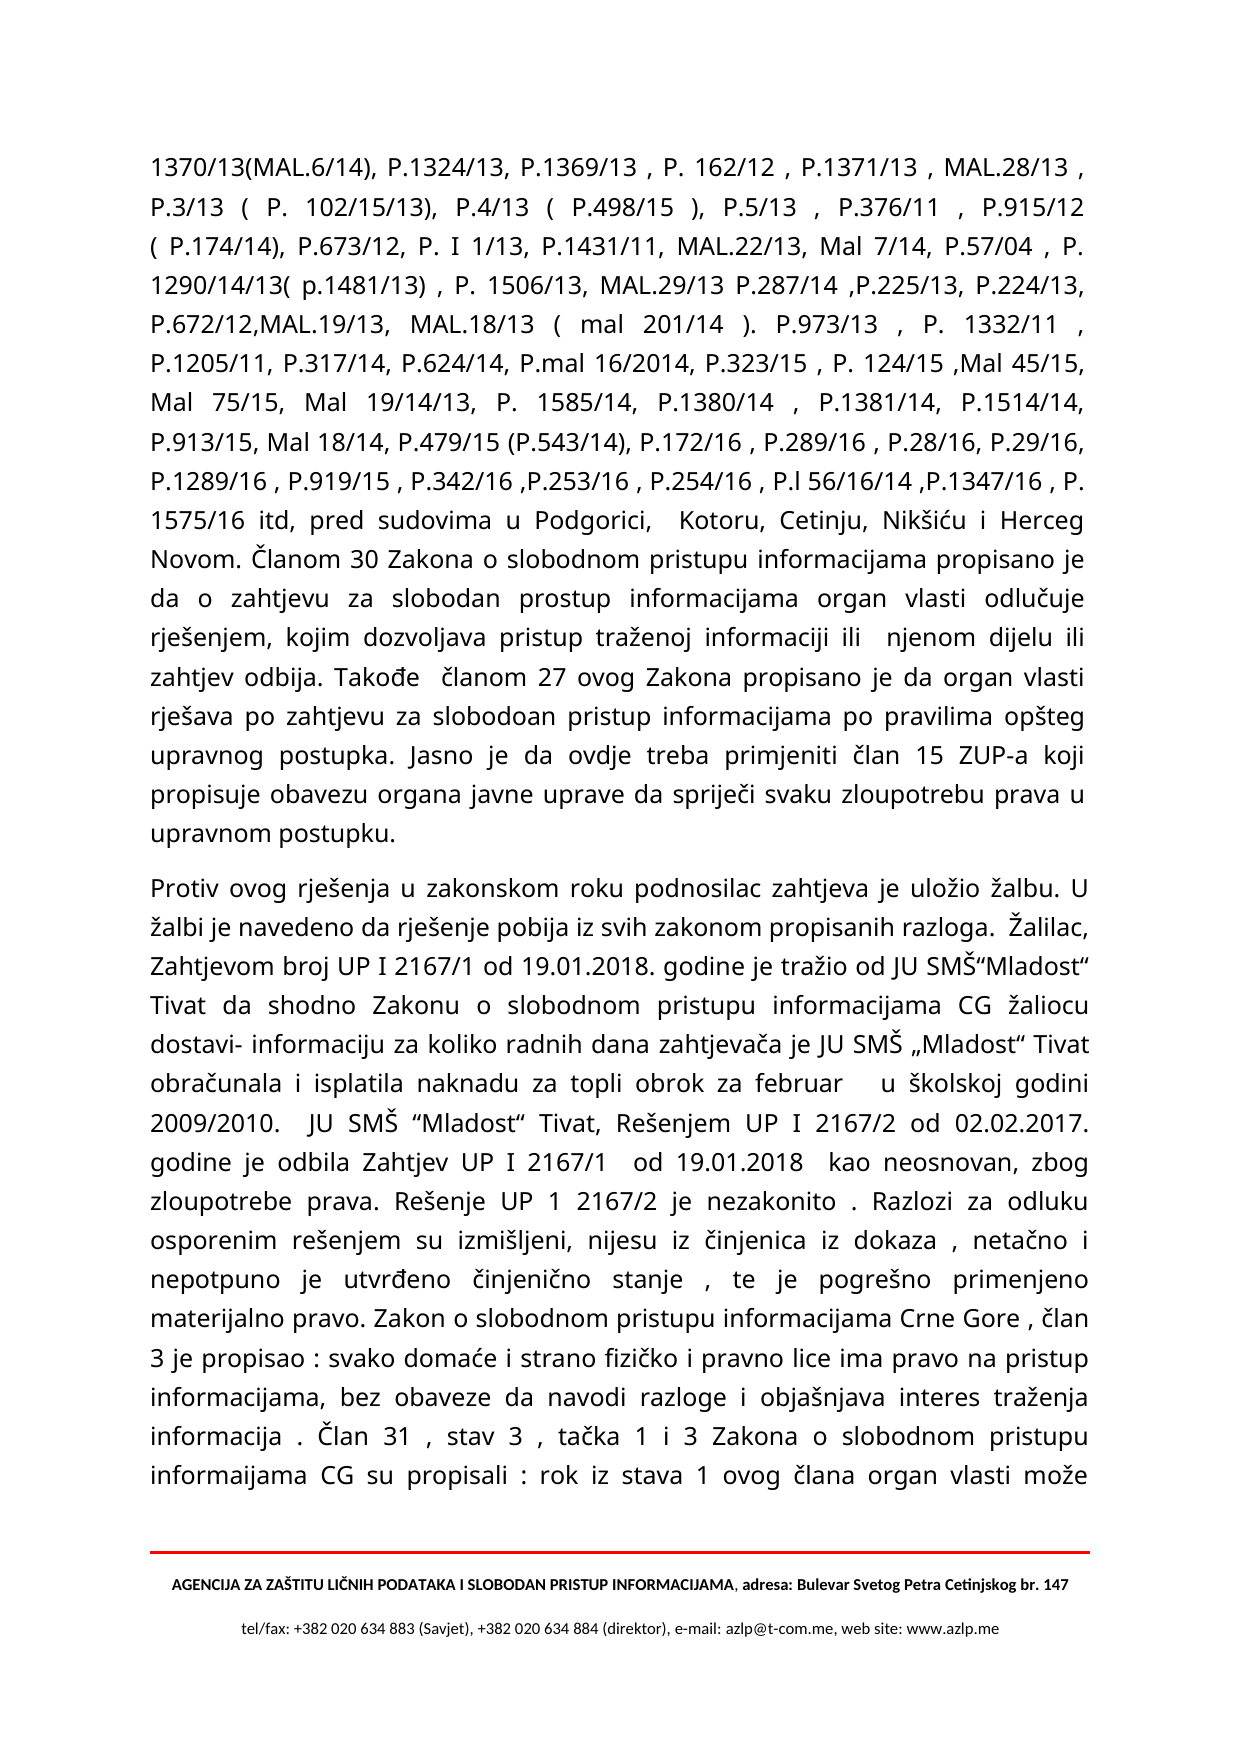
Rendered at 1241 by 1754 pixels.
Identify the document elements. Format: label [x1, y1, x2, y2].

text [150, 870, 1090, 1492]
text [150, 150, 1086, 850]
